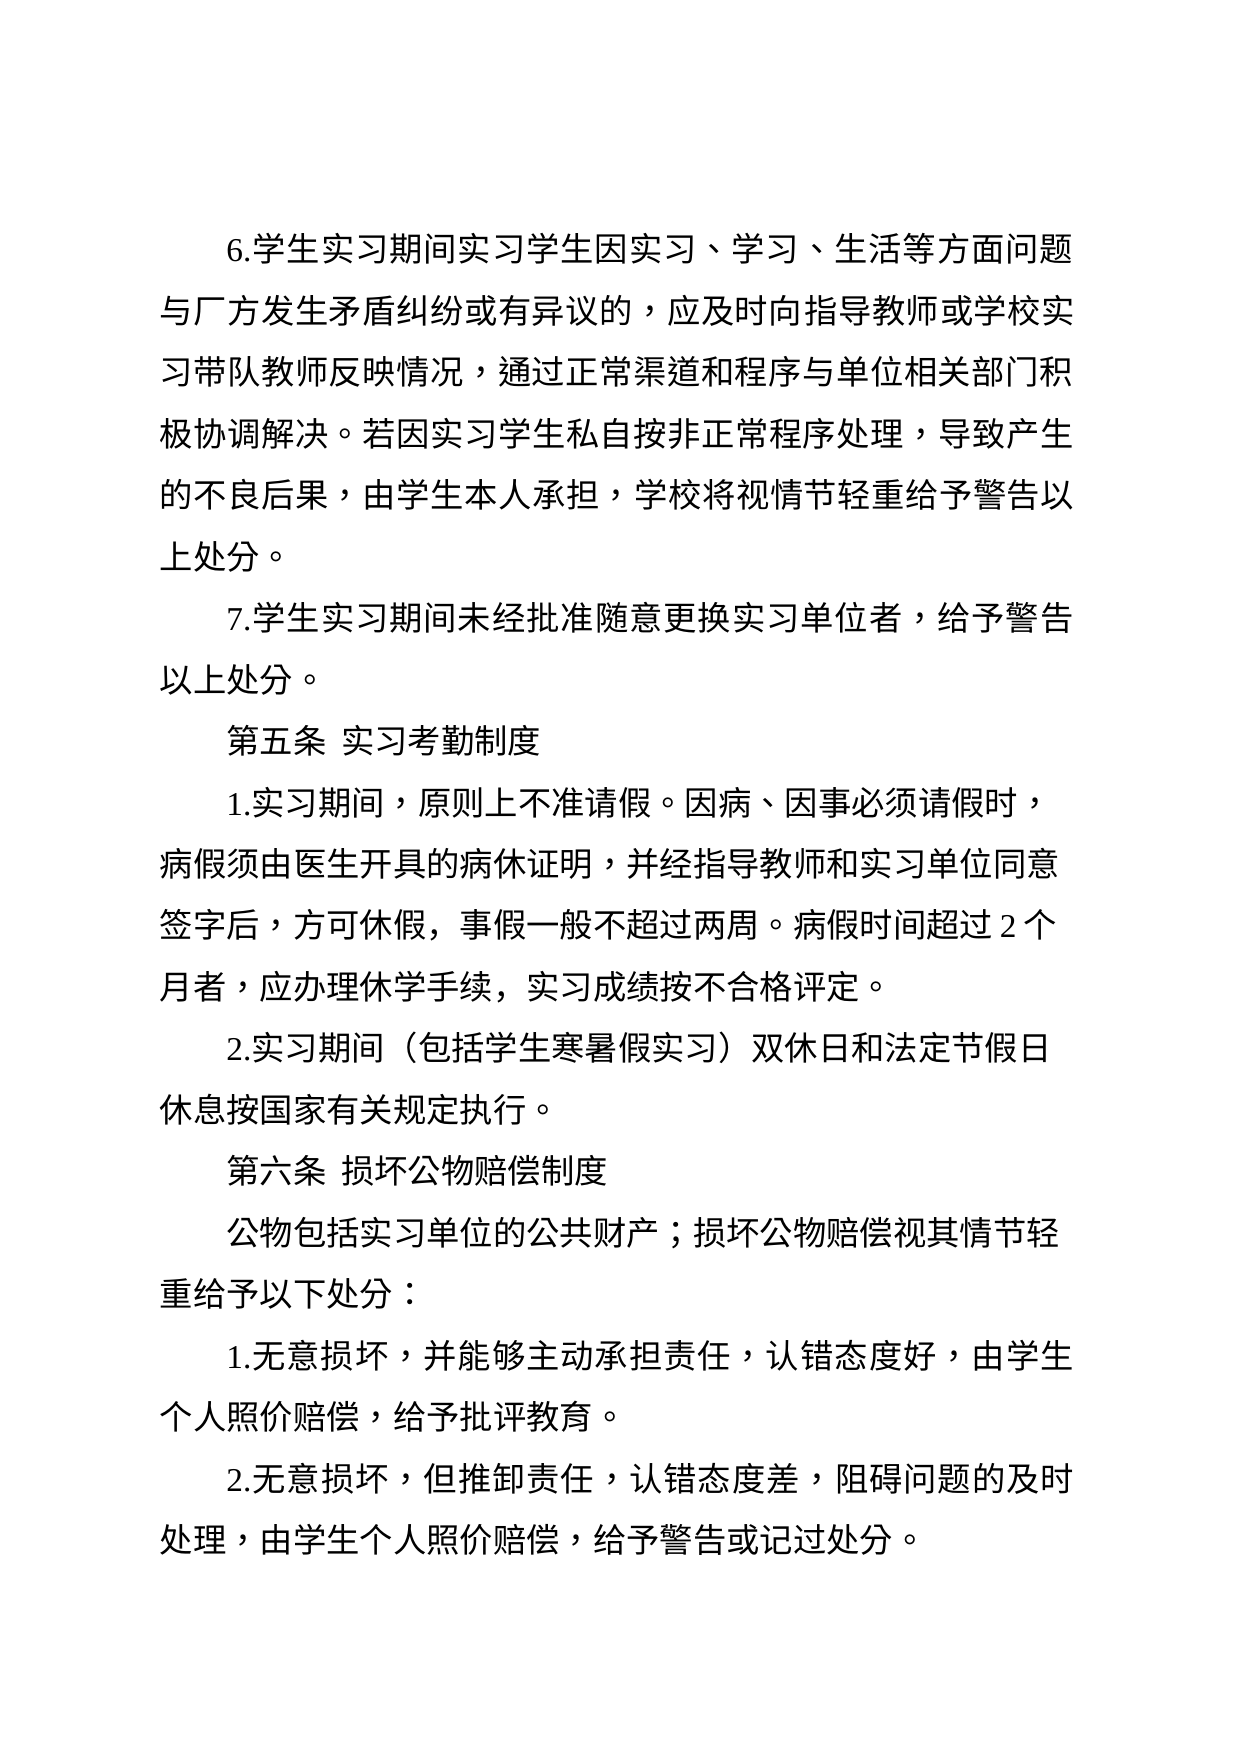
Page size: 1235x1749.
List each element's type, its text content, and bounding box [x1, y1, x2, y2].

text 2.无意损坏，但推卸责任，认错态度差，阻碍问题的及时处理，由学生个人照价赔偿，给予警告或记过处分。 [159, 1442, 1075, 1565]
text 1.实习期间，原则上不准请假。因病、因事必须请假时， 病假须由医生开具的病休证明，并经指导教师和实习单位同意签字后，方可休假，事假一般不超过两周。病假时间超过2个月者，应办理休学手续，实习成绩按不合格评定。 [159, 766, 1075, 1012]
text 第五条 实习考勤制度 [159, 704, 1075, 766]
text 公物包括实习单位的公共财产；损坏公物赔偿视其情节轻重给予以下处分： [159, 1196, 1075, 1319]
text 1.无意损坏，并能够主动承担责任，认错态度好，由学生个人照价赔偿，给予批评教育。 [159, 1319, 1075, 1442]
text 2.实习期间（包括学生寒暑假实习）双休日和法定节假日休息按国家有关规定执行。 [159, 1012, 1075, 1134]
text 第六条 损坏公物赔偿制度 [159, 1134, 1075, 1196]
text 6.学生实习期间实习学生因实习、学习、生活等方面问题与厂方发生矛盾纠纷或有异议的，应及时向指导教师或学校实习带队教师反映情况，通过正常渠道和程序与单位相关部门积极协调解决。若因实习学生私自按非正常程序处理，导致产生的不良后果，由学生本人承担，学校将视情节轻重给予警告以上处分。 [159, 213, 1075, 581]
text 7.学生实习期间未经批准随意更换实习单位者，给予警告以上处分。 [159, 581, 1075, 704]
